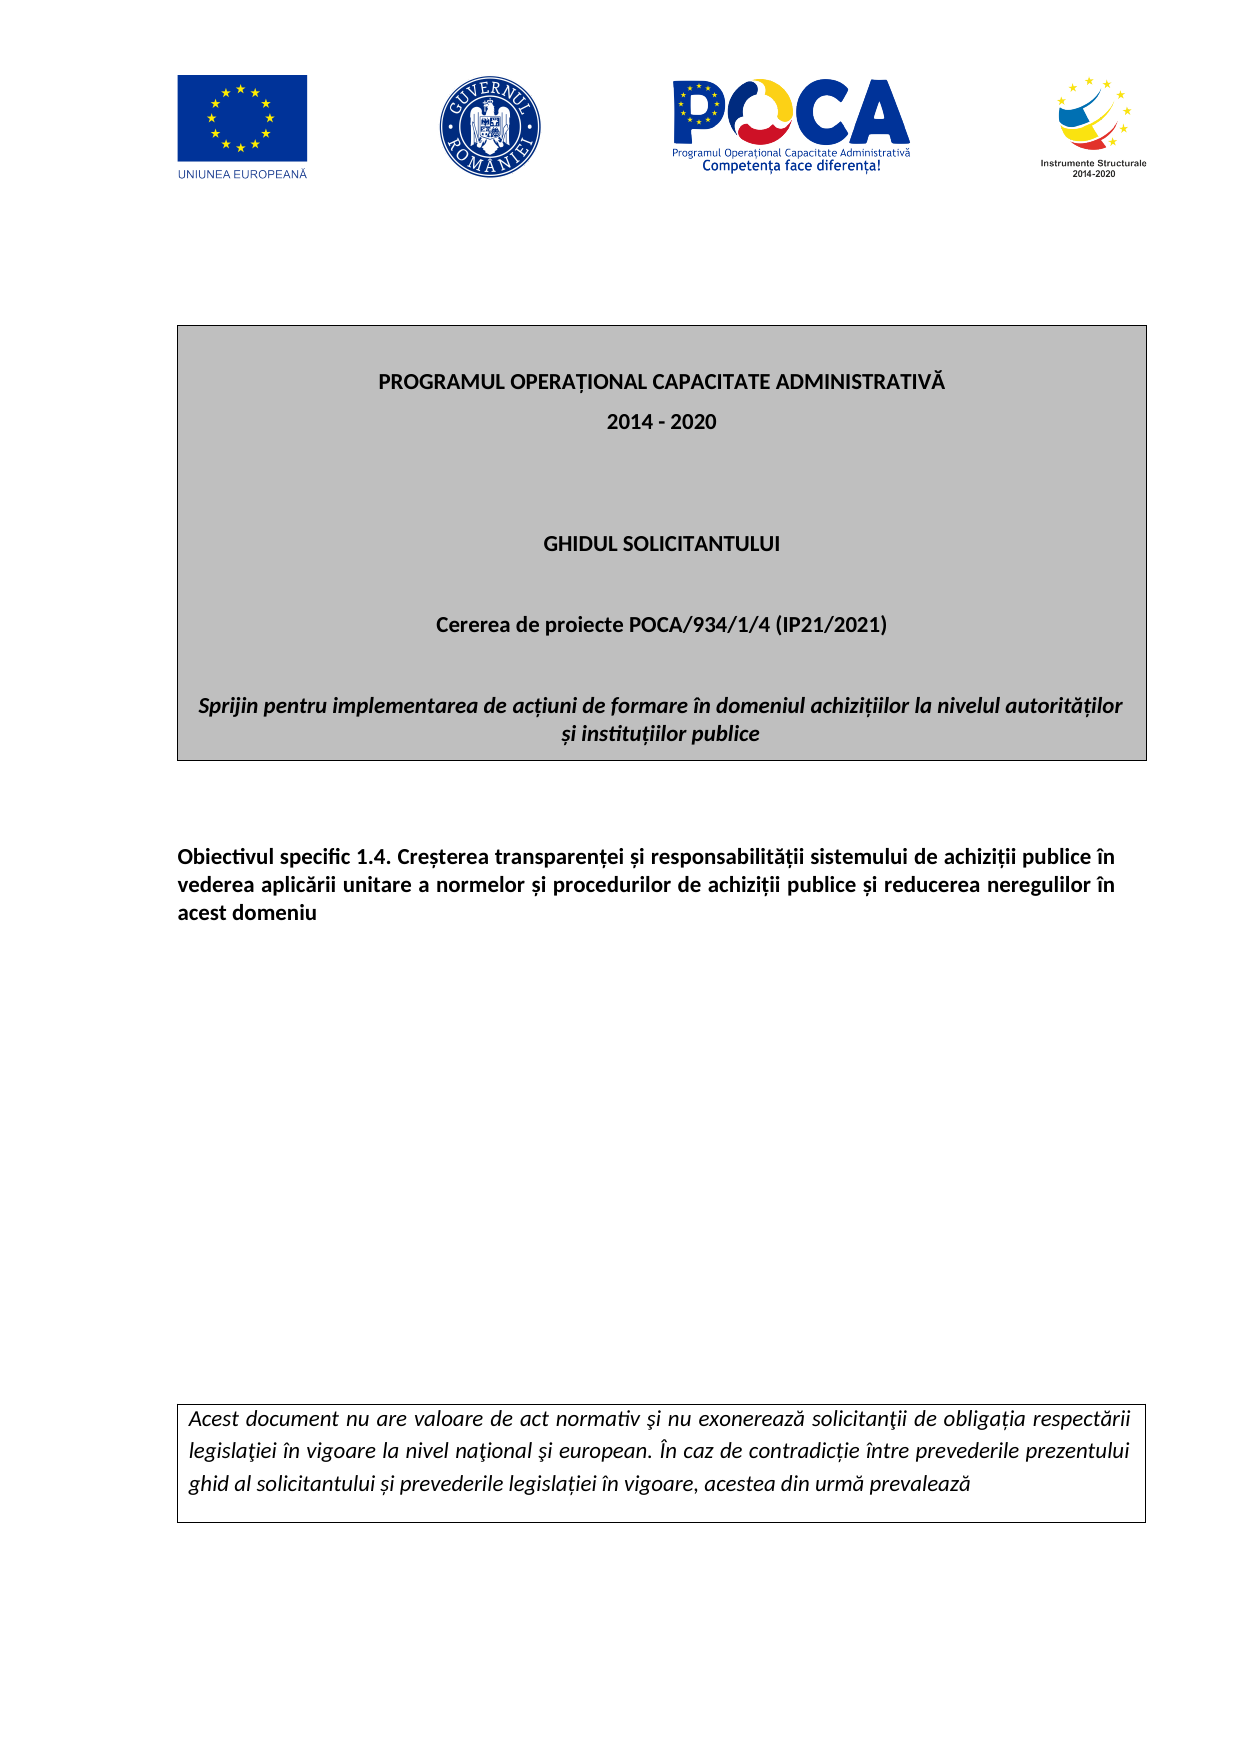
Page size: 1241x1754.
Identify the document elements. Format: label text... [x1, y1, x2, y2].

picture [177, 75, 1147, 179]
text Obiectivul specific 1.4. Creșterea transparenței și responsabilității sistemului de achiziții publice în vederea aplicării unitare a normelor și procedurilor de achiziții publice și reducerea neregulilor în acest domeniu [177, 842, 1117, 926]
table_header Acest document nu are valoare de act normativ şi nu exonerează solicitanţii de obligația respectării legislaţiei în vigoare la nivel naţional şi european. În caz de contradicție între prevederile prezentului ghid al solicitantului și prevederile legislației în vigoare, acestea din urmă prevalează [178, 1405, 1145, 1522]
table_header PROGRAMUL OPERAȚIONAL CAPACITATE ADMINISTRATIVĂ 2014 - 2020 GHIDUL SOLICITANTULUI Cererea de proiecte POCA/934/1/4 (IP21/2021) Sprijin pentru implementarea de acțiuni de formare în domeniul achizițiilor la nivelul autorităților și instituțiilor publice [178, 326, 1146, 760]
